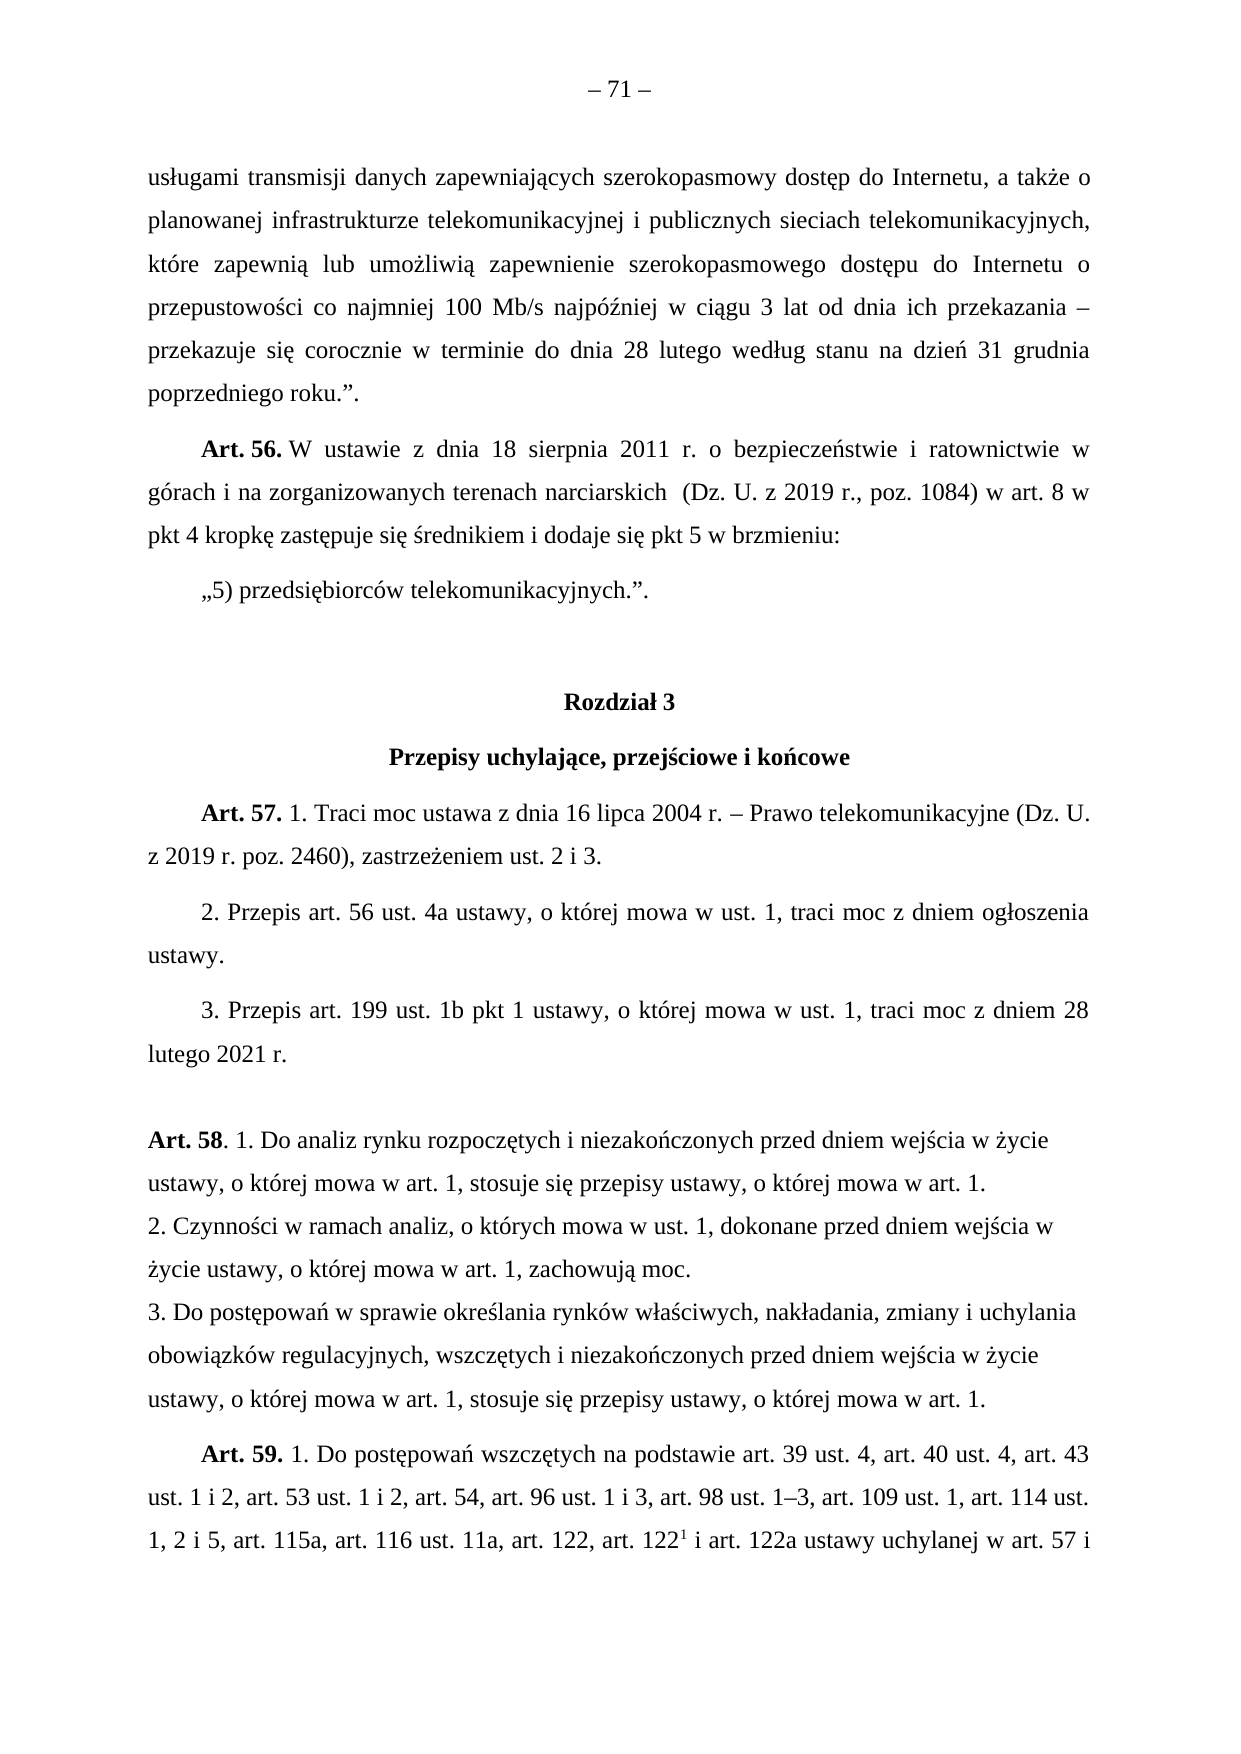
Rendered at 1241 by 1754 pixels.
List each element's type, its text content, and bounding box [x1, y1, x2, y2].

text 3. Do postępowań w sprawie określania rynków właściwych, nakładania, zmiany i uchylania obowiązków regulacyjnych, wszczętych i niezakończonych przed dniem wejścia w życie ustawy, o której mowa w art. 1, stosuje się przepisy ustawy, o której mowa w art. 1. [148, 1297, 1091, 1412]
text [148, 1439, 1091, 1554]
text 2. Czynności w ramach analiz, o których mowa w ust. 1, dokonane przed dniem wejścia w życie ustawy, o której mowa w art. 1, zachowują moc. [148, 1211, 1091, 1283]
text Art. 57. 1. Traci moc ustawa z dnia 16 lipca 2004 r. – Prawo telekomunikacyjne (Dz. U. z 2019 r. poz. 2460), zastrzeżeniem ust. 2 i 3. [148, 798, 1091, 870]
text Rozdział 3 [148, 687, 1091, 716]
text Przepisy uchylające, przejściowe i końcowe [148, 742, 1091, 771]
text Art. 58. 1. Do analiz rynku rozpoczętych i niezakończonych przed dniem wejścia w życie ustawy, o której mowa w art. 1, stosuje się przepisy ustawy, o której mowa w art. 1. [148, 1125, 1091, 1197]
text 3. Przepis art. 199 ust. 1b pkt 1 ustawy, o której mowa w ust. 1, traci moc z dniem 28 lutego 2021 r. [148, 996, 1091, 1067]
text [148, 162, 1091, 407]
text „5) przedsiębiorców telekomunikacyjnych.”. [148, 576, 1091, 604]
text 2. Przepis art. 56 ust. 4a ustawy, o której mowa w ust. 1, traci moc z dniem ogłoszenia ustawy. [148, 897, 1091, 969]
text Art. 56. W ustawie z dnia 18 sierpnia 2011 r. o bezpieczeństwie i ratownictwie w górach i na zorganizowanych terenach narciarskich (Dz. U. z 2019 r., poz. 1084) w art. 8 w pkt 4 kropkę zastępuje się średnikiem i dodaje się pkt 5 w brzmieniu: [148, 434, 1091, 549]
